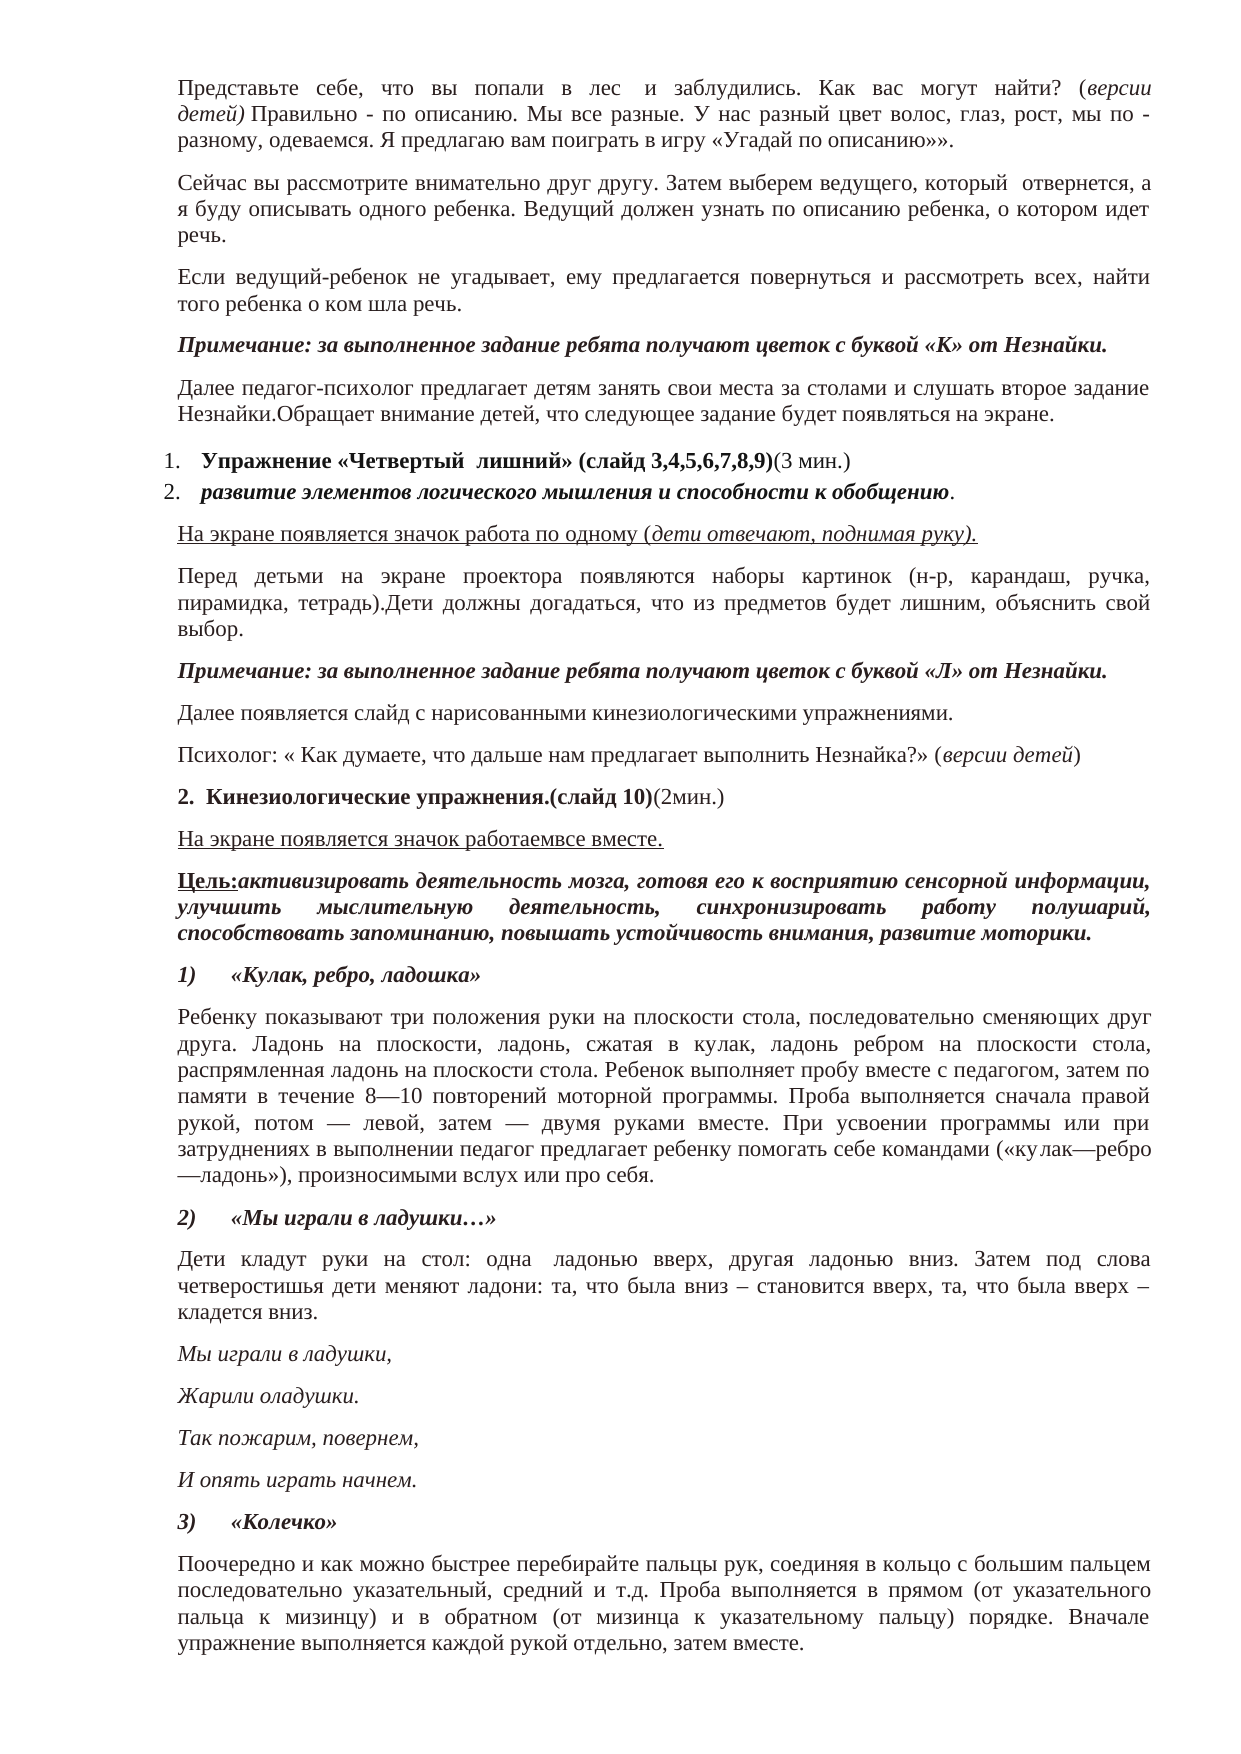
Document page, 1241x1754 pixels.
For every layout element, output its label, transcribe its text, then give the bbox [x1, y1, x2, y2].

text Жарили оладушки. [177, 1382, 1152, 1408]
text Ребенку показывают три положения руки на плоскости стола, последовательно сменяющих друг друга. Ладонь на плоскости, ладонь, сжатая в кулак, ладонь ребром на плоскости стола, распрямленная ладонь на плоскости стола. Ребенок выполняет пробу вместе с педагогом, затем по памяти в течение 8—10 повторений моторной программы. Проба выполняется сначала правой рукой, потом — левой, затем — двумя руками вместе. При усвоении программы или при затруднениях в выполнении педагог предлагает ребенку помогать себе командами («кулак—ребро—ладонь»), произносимыми вслух или про себя. [177, 1003, 1152, 1188]
text Цель:активизировать деятельность мозга, готовя его к восприятию сенсорной информации, улучшить мыслительную деятельность, синхронизировать работу полушарий, способствовать запоминанию, повышать устойчивость внимания, развитие моторики. [177, 867, 1152, 946]
text На экране появляется значок работа по одному (дети отвечают, поднимая руку). [177, 520, 1152, 547]
list Упражнение «Четвертый лишний» (слайд 3,4,5,6,7,8,9)(3 мин.) [163, 442, 1152, 473]
text Если ведущий-ребенок не угадывает, ему предлагается повернуться и рассмотреть всех, найти того ребенка о ком шла речь. [177, 263, 1152, 316]
text 2. Кинезиологические упражнения.(слайд 10)(2мин.) [177, 783, 1152, 809]
text Дети кладут руки на стол: одна ладонью вверх, другая ладонью вниз. Затем под слова четверостишья дети меняют ладони: та, что была вниз – становится вверх, та, что была вверх – кладется вниз. [177, 1246, 1152, 1324]
text На экране появляется значок работаемвсе вместе. [177, 825, 1152, 851]
text 3) «Колечко» [177, 1508, 1152, 1534]
text Далее педагог-психолог предлагает детям занять свои места за столами и слушать второе задание Незнайки.Обращает внимание детей, что следующее задание будет появляться на экране. [177, 373, 1152, 426]
text И опять играть начнем. [177, 1466, 1152, 1492]
text 1) «Кулак, ребро, ладошка» [177, 961, 1152, 988]
text Сейчас вы рассмотрите внимательно друг другу. Затем выберем ведущего, который отвернется, а я буду описывать одного ребенка. Ведущий должен узнать по описанию ребенка, о котором идет речь. [177, 168, 1152, 248]
text Мы играли в ладушки, [177, 1340, 1152, 1367]
text Представьте себе, что вы попали в лес и заблудились. Как вас могут найти? (версии детей) Правильно - по описанию. Мы все разные. У нас разный цвет волос, глаз, рост, мы по - разному, одеваемся. Я предлагаю вам поиграть в игру «Угадай по описанию»». [177, 74, 1152, 153]
list развитие элементов логического мышления и способности к обобщению. [163, 473, 1152, 504]
text Психолог: « Как думаете, что дальше нам предлагает выполнить Незнайка?» (версии детей) [177, 741, 1152, 767]
text Примечание: за выполненное задание ребята получают цветок с буквой «К» от Незнайки. [177, 332, 1152, 358]
text Примечание: за выполненное задание ребята получают цветок с буквой «Л» от Незнайки. [177, 657, 1152, 683]
text Так пожарим, повернем, [177, 1424, 1152, 1451]
text Перед детьми на экране проектора появляются наборы картинок (н-р, карандаш, ручка, пирамидка, тетрадь).Дети должны догадаться, что из предметов будет лишним, объяснить свой выбор. [177, 562, 1152, 641]
text Поочередно и как можно быстрее перебирайте пальцы рук, соединяя в кольцо с большим пальцем последовательно указательный, средний и т.д. Проба выполняется в прямом (от указательного пальца к мизинцу) и в обратном (от мизинца к указательному пальцу) порядке. Вначале упражнение выполняется каждой рукой отдельно, затем вместе. [177, 1550, 1152, 1656]
text Далее появляется слайд с нарисованными кинезиологическими упражнениями. [177, 699, 1152, 725]
text 2) «Мы играли в ладушки…» [177, 1203, 1152, 1230]
